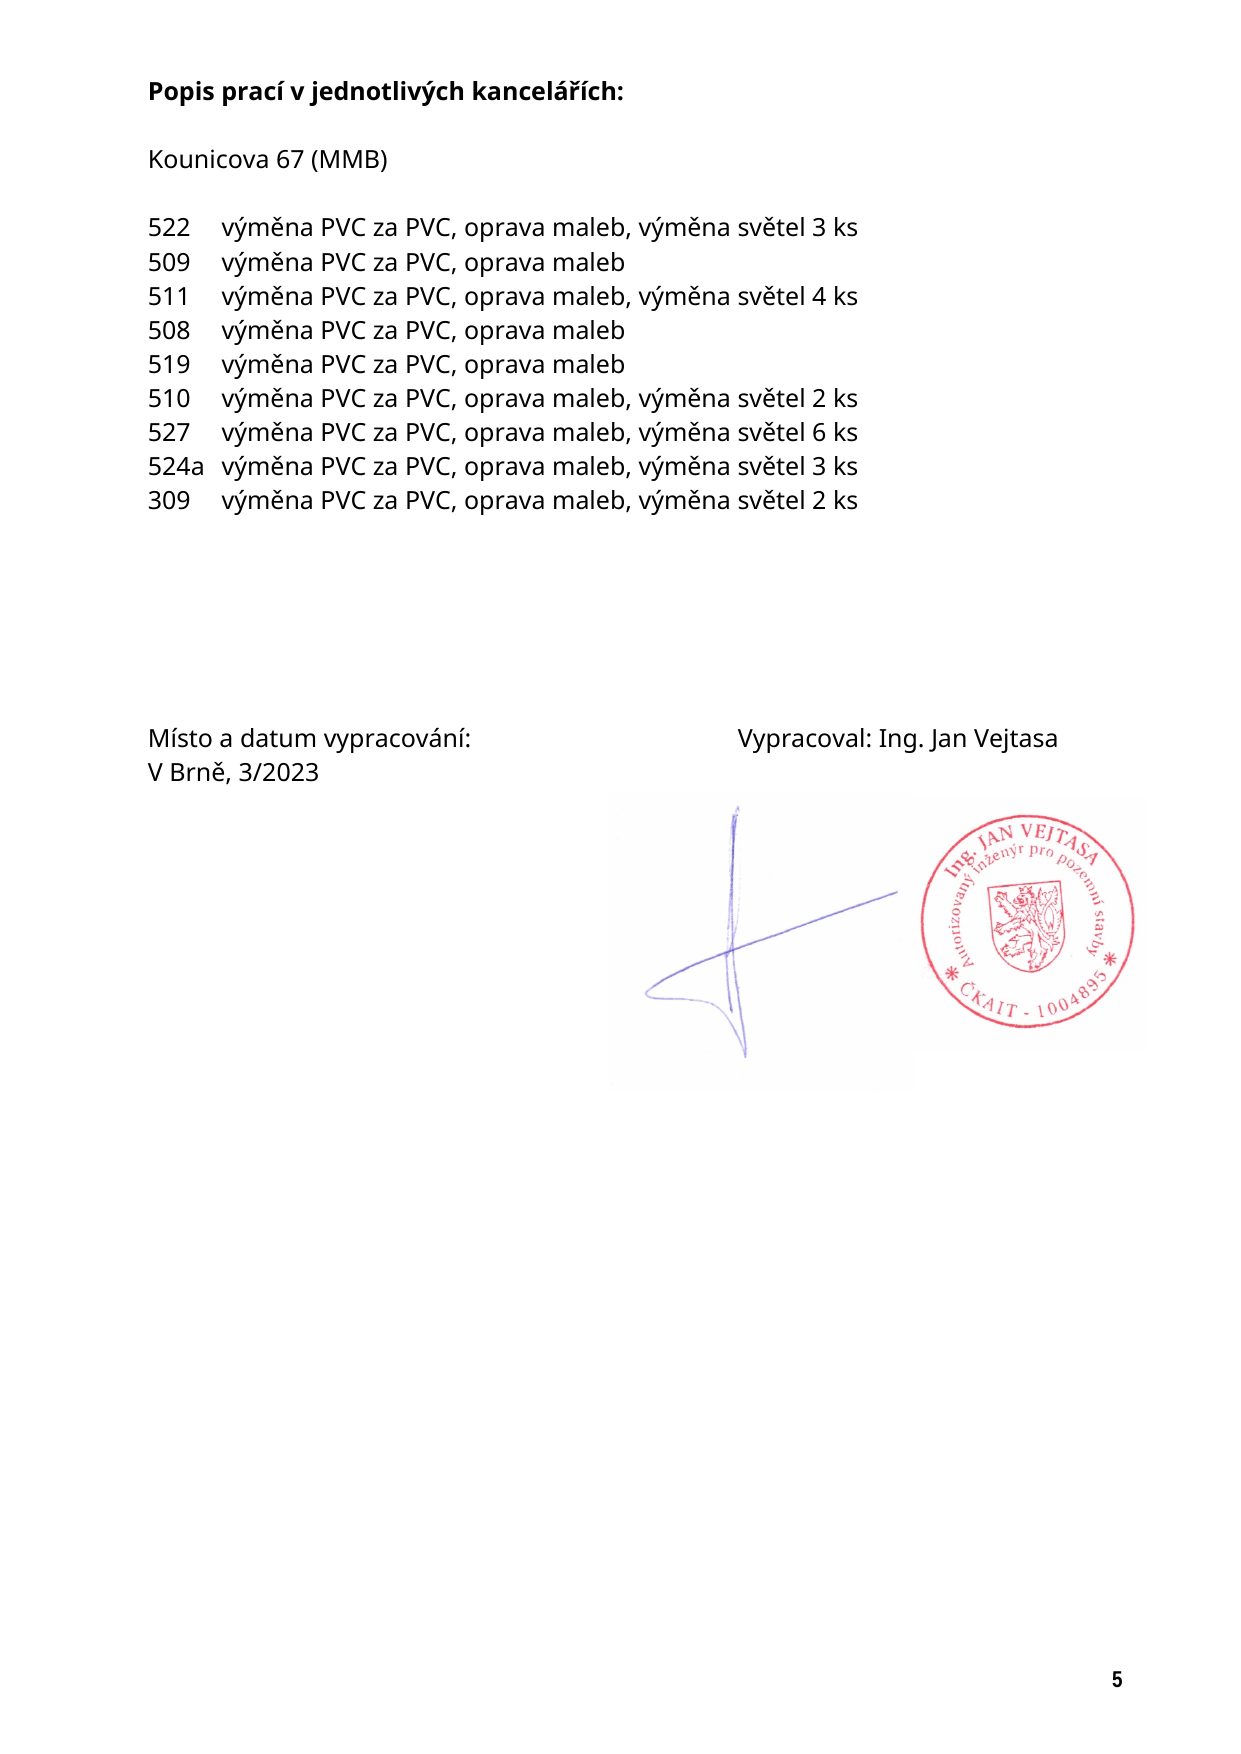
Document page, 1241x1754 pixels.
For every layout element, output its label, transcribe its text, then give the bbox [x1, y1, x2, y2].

text 509 výměna PVC za PVC, oprava maleb [148, 244, 1122, 278]
text 527 výměna PVC za PVC, oprava maleb, výměna světel 6 ks [148, 414, 1122, 448]
picture [607, 793, 1147, 1093]
text 522 výměna PVC za PVC, oprava maleb, výměna světel 3 ks [148, 210, 1122, 244]
text 511 výměna PVC za PVC, oprava maleb, výměna světel 4 ks [148, 278, 1122, 312]
text Místo a datum vypracování: Vypracoval: Ing. Jan Vejtasa [148, 721, 1122, 755]
text 309 výměna PVC za PVC, oprava maleb, výměna světel 2 ks [148, 483, 1122, 517]
text 508 výměna PVC za PVC, oprava maleb [148, 312, 1122, 346]
text 519 výměna PVC za PVC, oprava maleb [148, 346, 1122, 380]
text 524a výměna PVC za PVC, oprava maleb, výměna světel 3 ks [148, 448, 1122, 483]
text 510 výměna PVC za PVC, oprava maleb, výměna světel 2 ks [148, 380, 1122, 414]
text V Brně, 3/2023 [148, 755, 1122, 789]
text Kounicova 67 (MMB) [148, 142, 1122, 176]
text Popis prací v jednotlivých kancelářích: [148, 74, 1122, 108]
